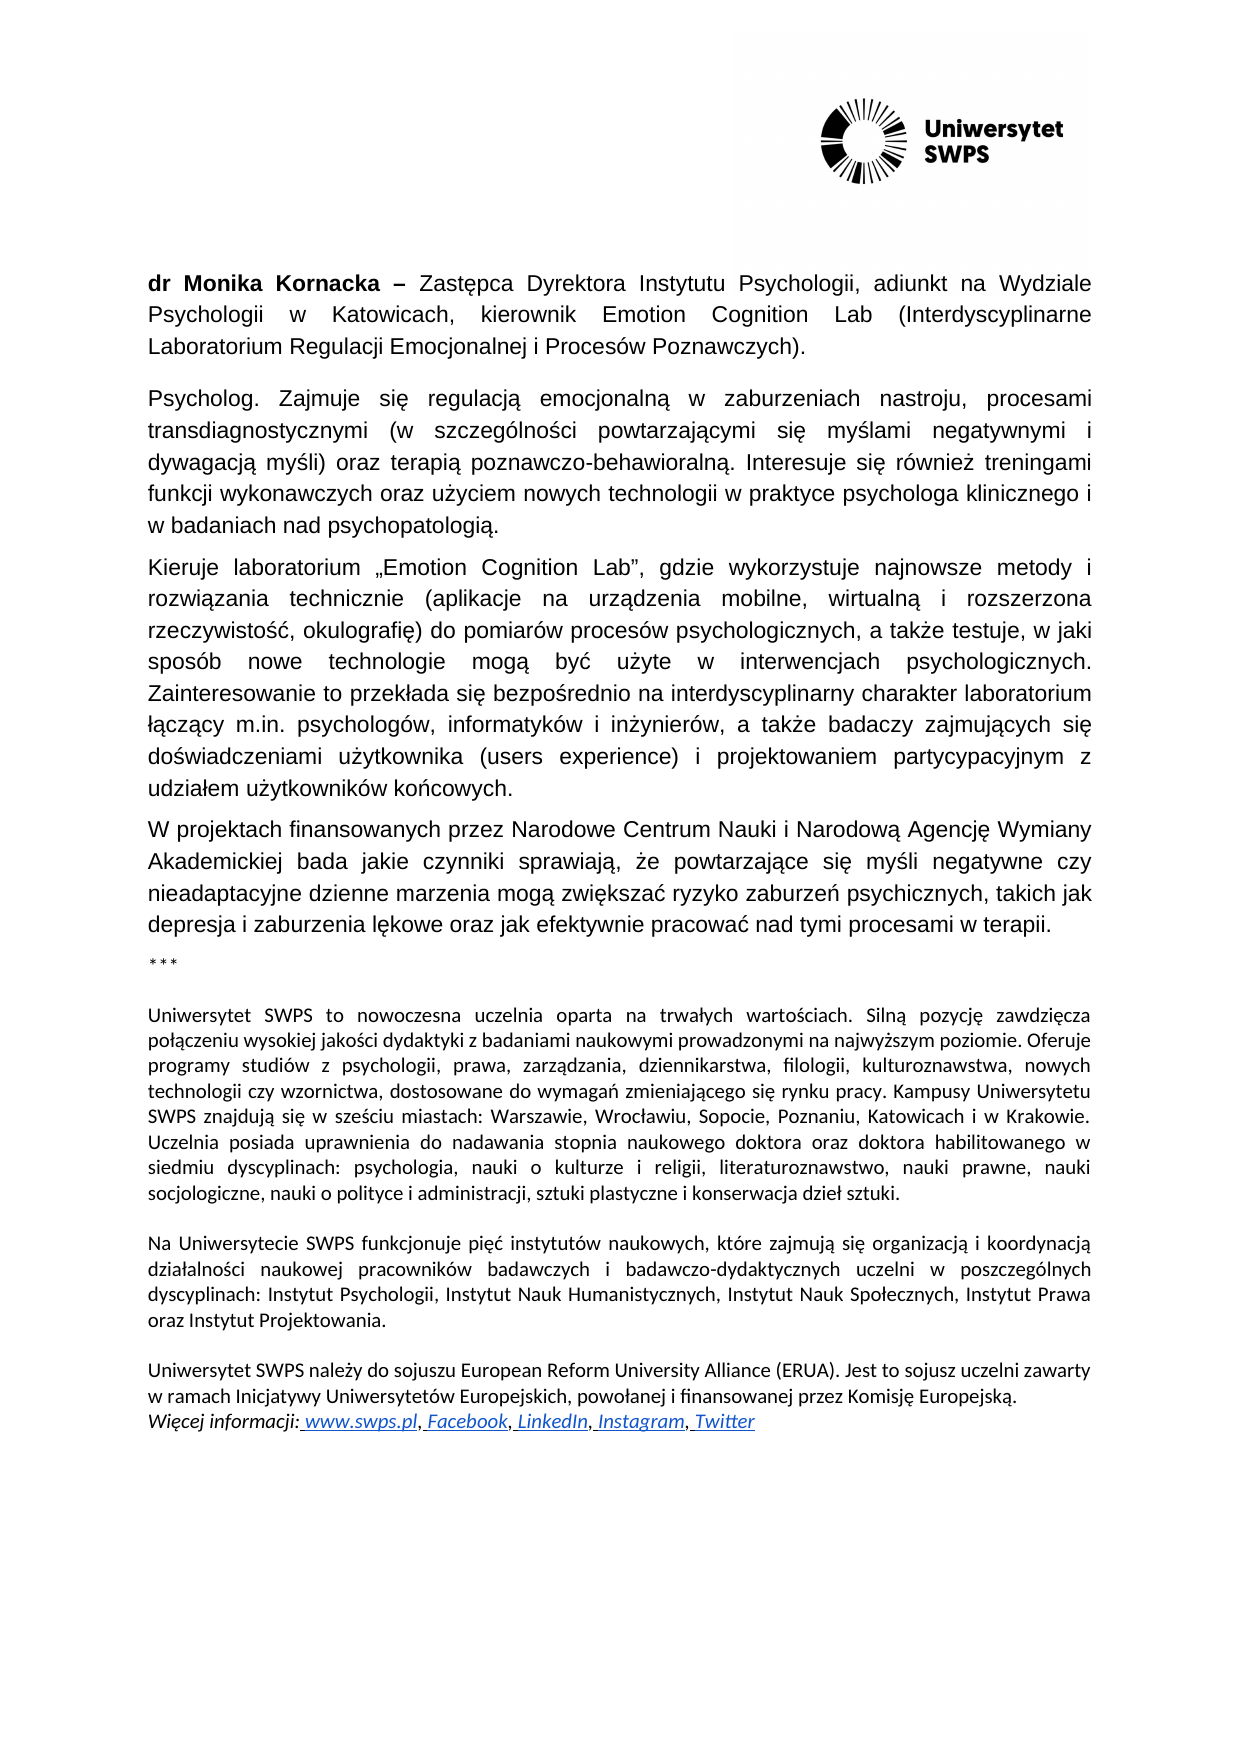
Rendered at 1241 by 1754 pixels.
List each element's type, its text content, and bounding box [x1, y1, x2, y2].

text Psycholog. Zajmuje się regulacją emocjonalną w zaburzeniach nastroju, procesami transdiagnostycznymi (w szczególności powtarzającymi się myślami negatywnymi i dywagacją myśli) oraz terapią poznawczo-behawioralną. Interesuje się również treningami funkcji wykonawczych oraz użyciem nowych technologii w praktyce psychologa klinicznego i w badaniach nad psychopatologią. [148, 385, 1092, 538]
text W projektach finansowanych przez Narodowe Centrum Nauki i Narodową Agencję Wymiany Akademickiej bada jakie czynniki sprawiają, że powtarzające się myśli negatywne czy nieadaptacyjne dzienne marzenia mogą zwiększać ryzyko zaburzeń psychicznych, takich jak depresja i zaburzenia lękowe oraz jak efektywnie pracować nad tymi procesami w terapii. [148, 816, 1092, 937]
text *** [148, 953, 1092, 978]
text Uniwersytet SWPS to nowoczesna uczelnia oparta na trwałych wartościach. Silną pozycję zawdzięcza połączeniu wysokiej jakości dydaktyki z badaniami naukowymi prowadzonymi na najwyższym poziomie. Oferuje programy studiów z psychologii, prawa, zarządzania, dziennikarstwa, filologii, kulturoznawstwa, nowych technologii czy wzornictwa, dostosowane do wymagań zmieniającego się rynku pracy. Kampusy Uniwersytetu SWPS znajdują się w sześciu miastach: Warszawie, Wrocławiu, Sopocie, Poznaniu, Katowicach i w Krakowie. Uczelnia posiada uprawnienia do nadawania stopnia naukowego doktora oraz doktora habilitowanego w siedmiu dyscyplinach: psychologia, nauki o kulturze i religii, literaturoznawstwo, nauki prawne, nauki socjologiczne, nauki o polityce i administracji, sztuki plastyczne i konserwacja dzieł sztuki. [148, 1002, 1092, 1205]
text dr Monika Kornacka – Zastępca Dyrektora Instytutu Psychologii, adiunkt na Wydziale Psychologii w Katowicach, kierownik Emotion Cognition Lab (Interdyscyplinarne Laboratorium Regulacji Emocjonalnej i Procesów Poznawczych). [148, 270, 1092, 359]
text Na Uniwersytecie SWPS funkcjonuje pięć instytutów naukowych, które zajmują się organizacją i koordynacją działalności naukowej pracowników badawczych i badawczo-dydaktycznych uczelni w poszczególnych dyscyplinach: Instytut Psychologii, Instytut Nauk Humanistycznych, Instytut Nauk Społecznych, Instytut Prawa oraz Instytut Projektowania. [148, 1231, 1092, 1332]
text Kieruje laboratorium „Emotion Cognition Lab”, gdzie wykorzystuje najnowsze metody i rozwiązania technicznie (aplikacje na urządzenia mobilne, wirtualną i rozszerzona rzeczywistość, okulografię) do pomiarów procesów psychologicznych, a także testuje, w jaki sposób nowe technologie mogą być użyte w interwencjach psychologicznych. Zainteresowanie to przekłada się bezpośrednio na interdyscyplinarny charakter laboratorium łączący m.in. psychologów, informatyków i inżynierów, a także badaczy zajmujących się doświadczeniami użytkownika (users experience) i projektowaniem partycypacyjnym z udziałem użytkowników końcowych. [148, 553, 1092, 801]
text Więcej informacji: www.swps.pl, Facebook, LinkedIn, Instagram, Twitter [148, 1408, 1092, 1434]
picture [731, 29, 1090, 270]
text Uniwersytet SWPS należy do sojuszu European Reform University Alliance (ERUA). Jest to sojusz uczelni zawarty w ramach Inicjatywy Uniwersytetów Europejskich, powołanej i finansowanej przez Komisję Europejską. [148, 1358, 1092, 1408]
